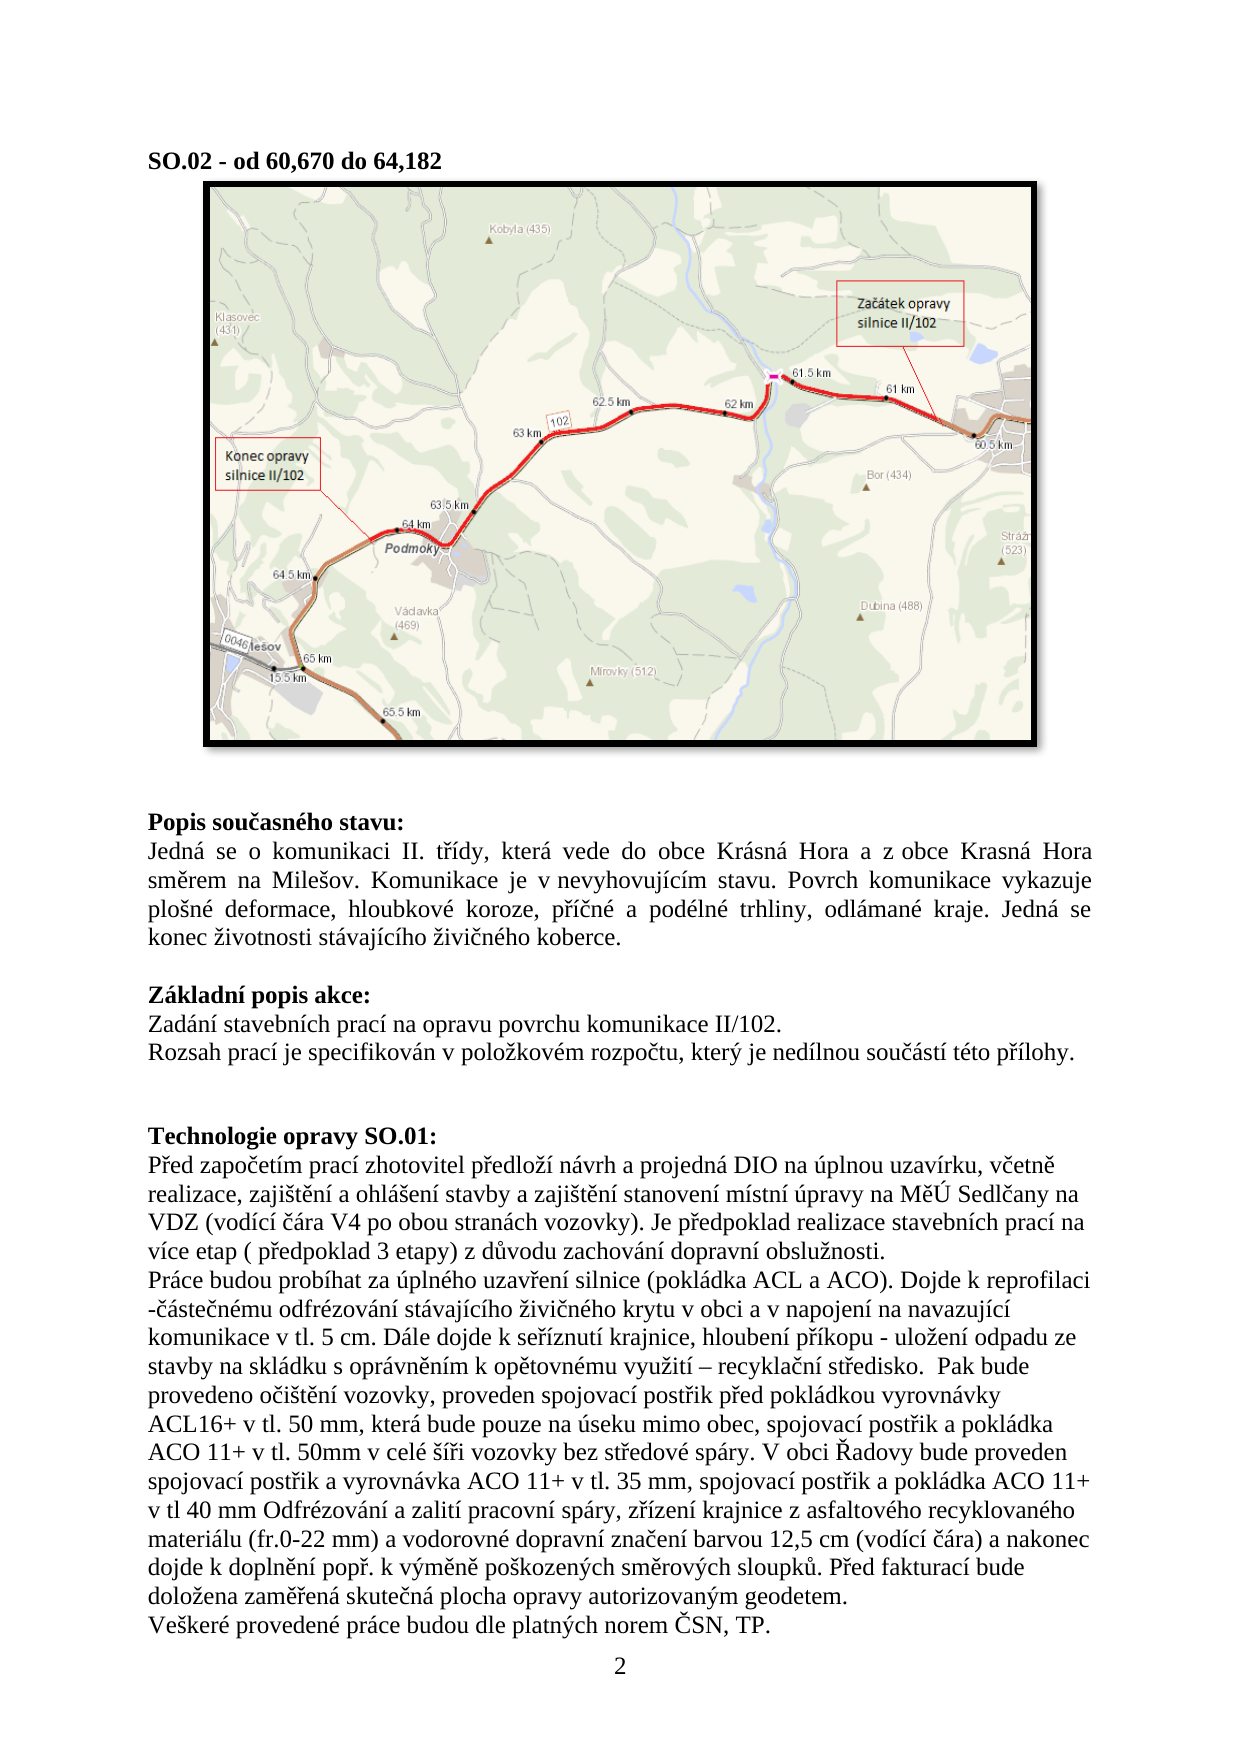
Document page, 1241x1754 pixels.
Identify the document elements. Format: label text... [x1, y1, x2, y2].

text Základní popis akce: [148, 980, 1092, 1009]
text Popis současného stavu: [148, 807, 1092, 836]
text Veškeré provedené práce budou dle platných norem ČSN, TP. [148, 1610, 1092, 1639]
picture [210, 187, 1031, 740]
text Rozsah prací je specifikován v položkovém rozpočtu, který je nedílnou součástí této přílohy. [148, 1037, 1092, 1066]
text Jedná se o komunikaci II. třídy, která vede do obce Krásná Hora a z obce Krasná Hora směrem na Milešov. Komunikace je v nevyhovujícím stavu. Povrch komunikace vykazuje plošné deformace, hloubkové koroze, příčné a podélné trhliny, odlámané kraje. Jedná se konec životnosti stávajícího živičného koberce. [148, 836, 1092, 951]
text Práce budou probíhat za úplného uzavření silnice (pokládka ACL a ACO). Dojde k reprofilaci -částečnému odfrézování stávajícího živičného krytu v obci a v napojení na navazující komunikace v tl. 5 cm. Dále dojde k seříznutí krajnice, hloubení příkopu - uložení odpadu ze stavby na skládku s oprávněním k opětovnému využití – recyklační středisko. Pak bude provedeno očištění vozovky, proveden spojovací postřik před pokládkou vyrovnávky ACL16+ v tl. 50 mm, která bude pouze na úseku mimo obec, spojovací postřik a pokládka ACO 11+ v tl. 50mm v celé šíři vozovky bez středové spáry. V obci Řadovy bude proveden spojovací postřik a vyrovnávka ACO 11+ v tl. 35 mm, spojovací postřik a pokládka ACO 11+ v tl 40 mm Odfrézování a zalití pracovní spáry, zřízení krajnice z asfaltového recyklovaného materiálu (fr.0-22 mm) a vodorovné dopravní značení barvou 12,5 cm (vodící čára) a nakonec dojde k doplnění popř. k výměně poškozených směrových sloupků. Před fakturací bude doložena zaměřená skutečná plocha opravy autorizovaným geodetem. [148, 1265, 1092, 1610]
text Zadání stavebních prací na opravu povrchu komunikace II/102. [148, 1009, 1092, 1037]
text SO.02 - od 60,670 do 64,182 [148, 146, 1092, 175]
text Technologie opravy SO.01: [148, 1121, 1092, 1150]
